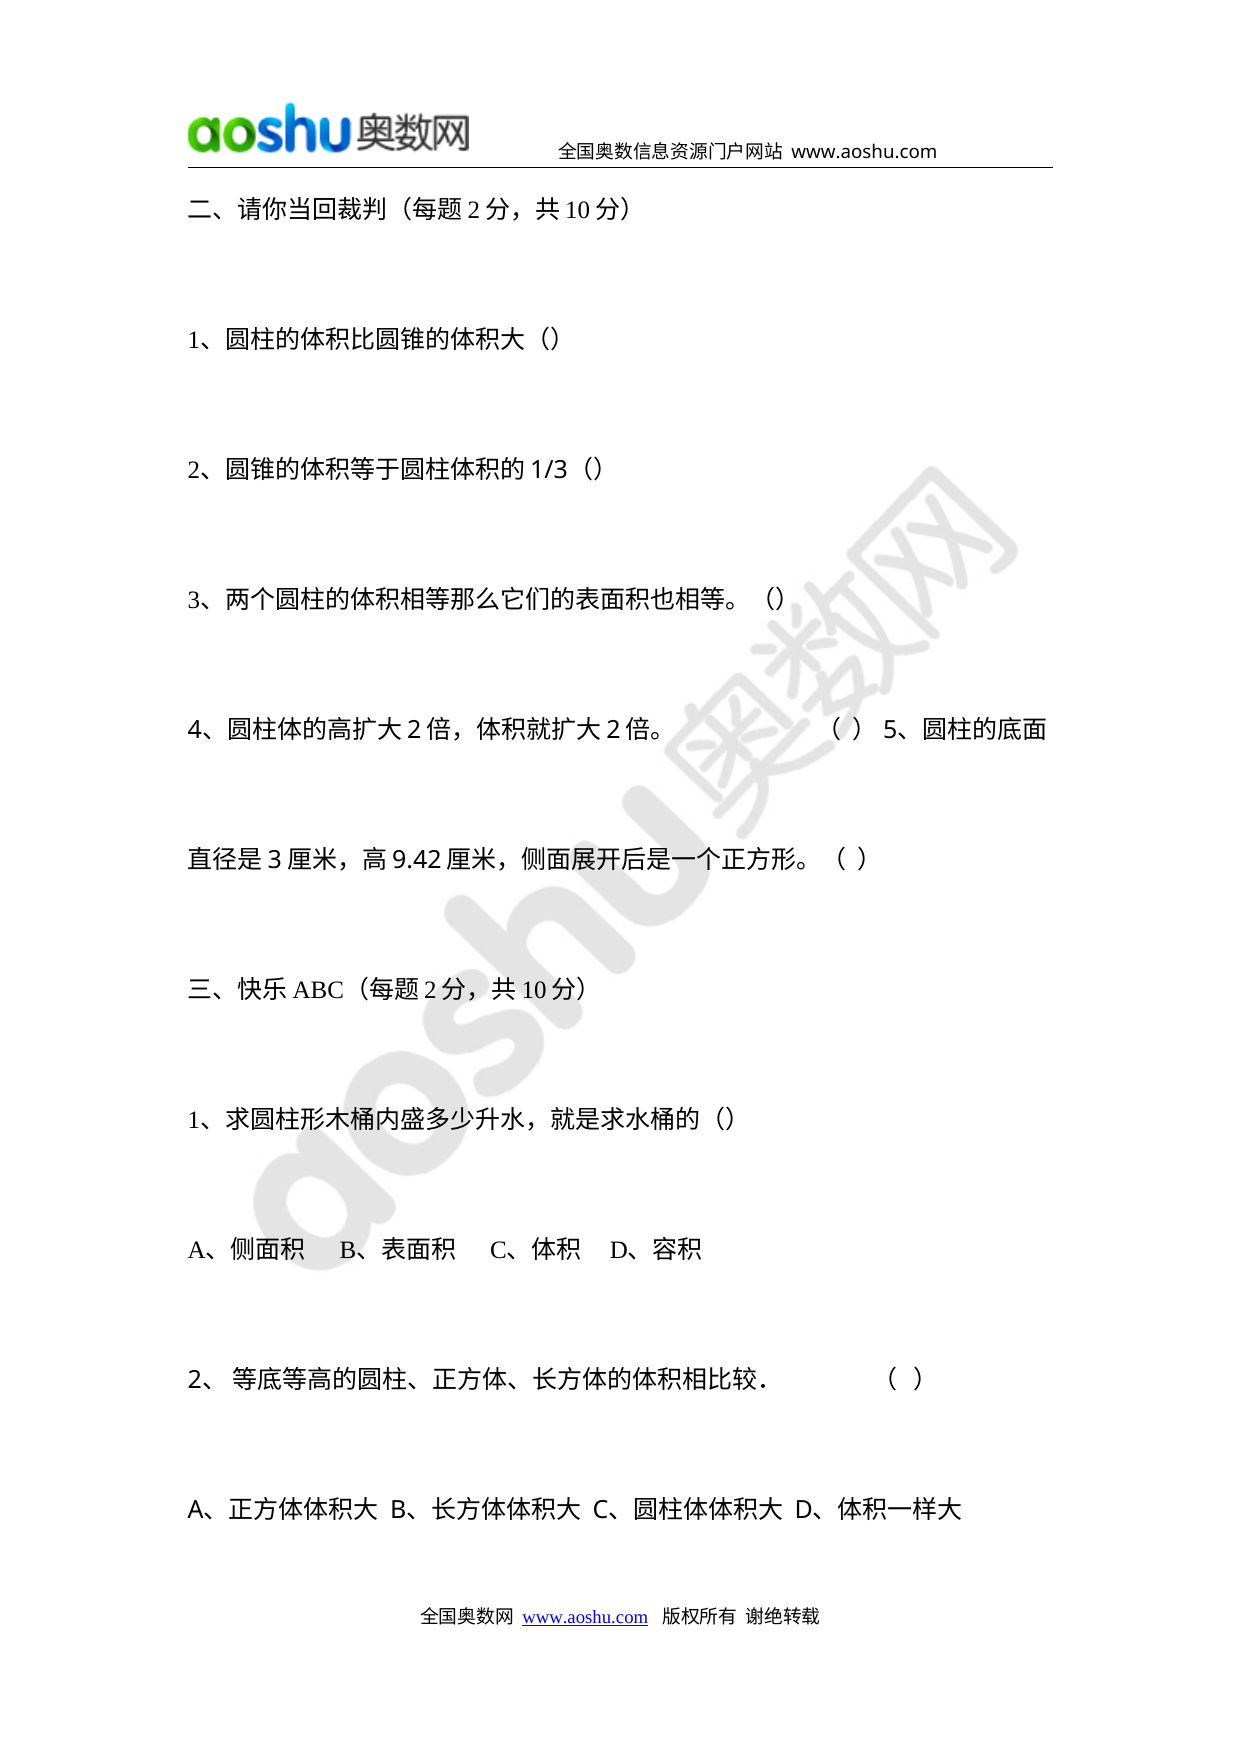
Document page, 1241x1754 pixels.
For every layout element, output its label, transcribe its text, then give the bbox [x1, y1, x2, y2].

picture [187, 88, 469, 159]
